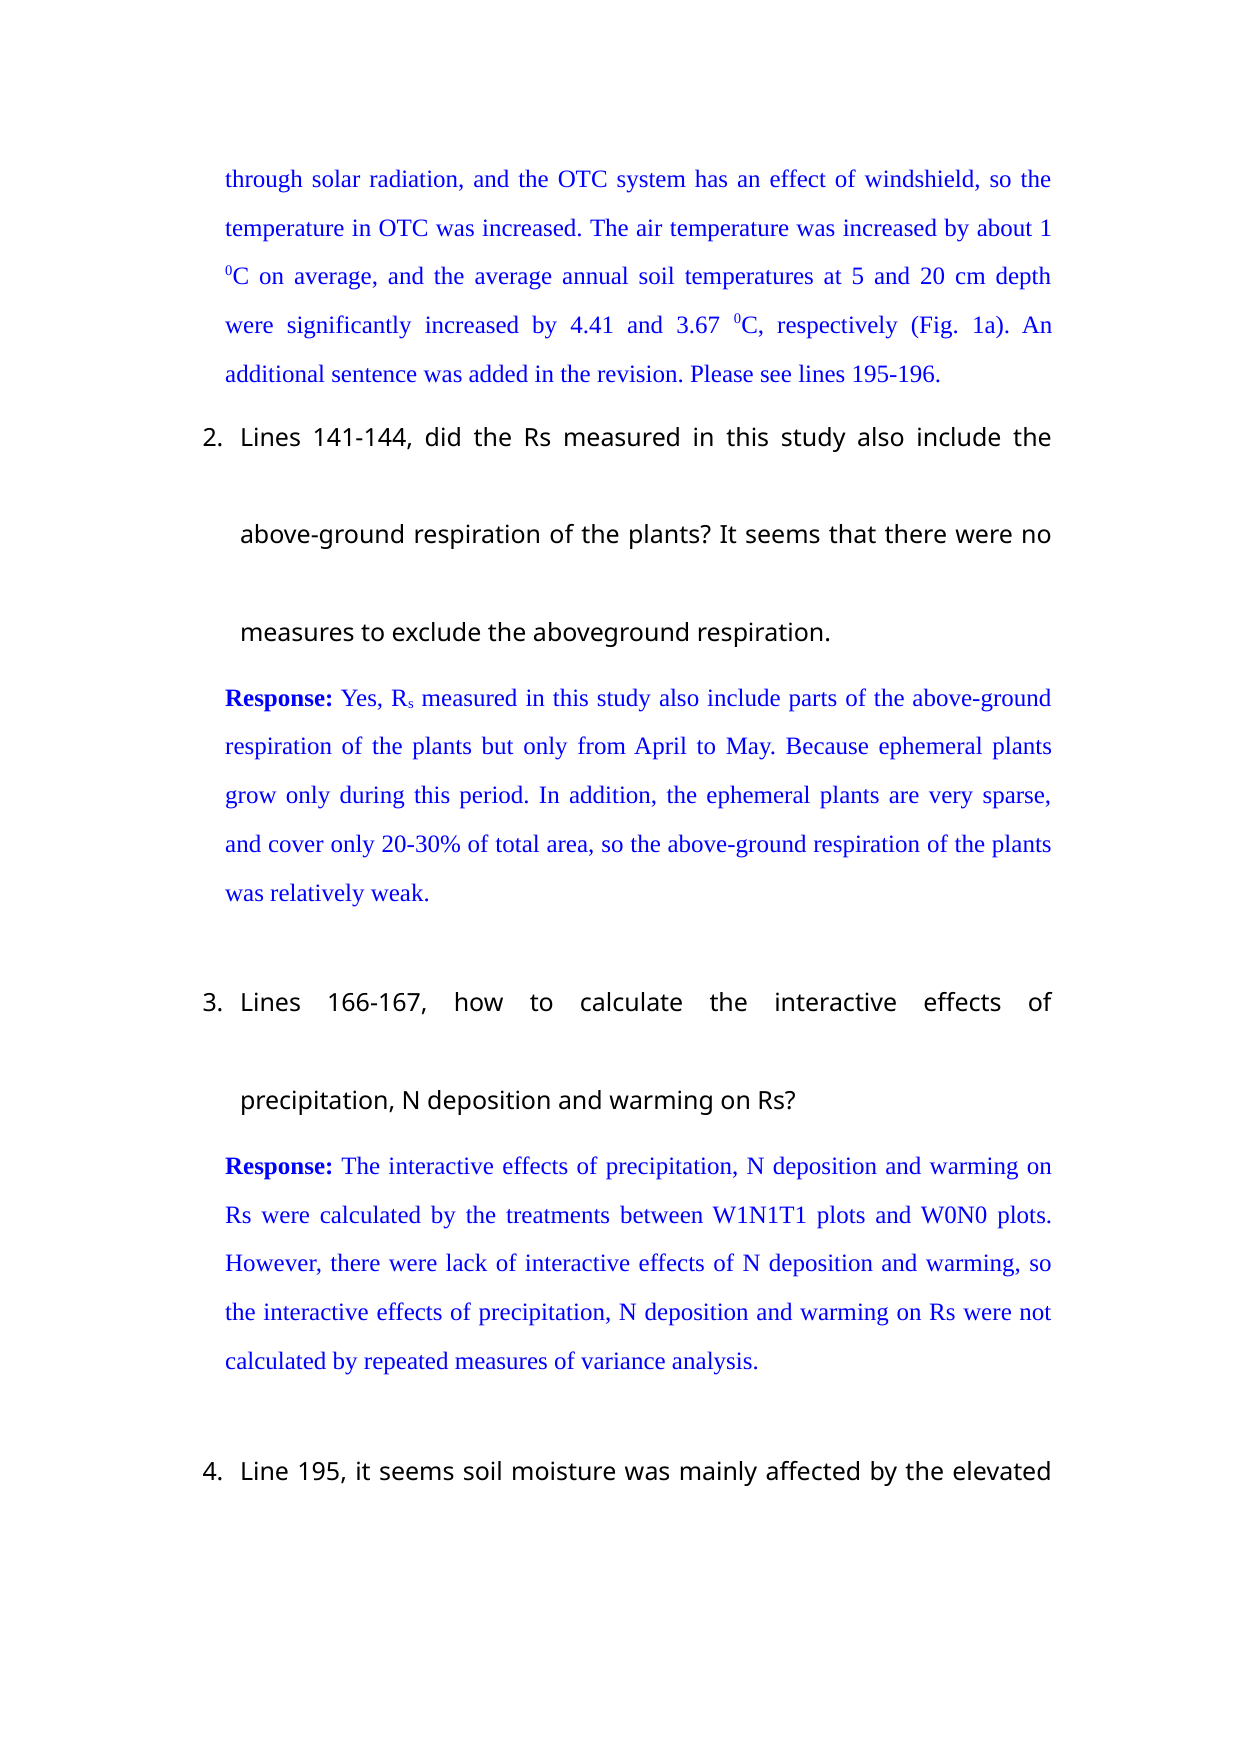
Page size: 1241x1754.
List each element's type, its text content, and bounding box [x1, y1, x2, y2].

list Lines 141-144, did the Rs measured in this study also include the above-ground respiration of the plants? It seems that there were no measures to exclude the aboveground respiration. [202, 404, 1053, 664]
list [225, 162, 1053, 389]
list Lines 166-167, how to calculate the interactive effects of precipitation, N deposition and warming on Rs? [202, 969, 1053, 1132]
list Response: The interactive effects of precipitation, N deposition and warming on Rs were calculated by the treatments between W1N1T1 plots and W0N0 plots. However, there were lack of interactive effects of N deposition and warming, so the interactive effects of precipitation, N deposition and warming on Rs were not calculated by repeated measures of variance analysis. [225, 1149, 1053, 1377]
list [202, 1438, 1053, 1503]
list Response: Yes, Rs measured in this study also include parts of the above-ground respiration of the plants but only from April to May. Because ephemeral plants grow only during this period. In addition, the ephemeral plants are very sparse, and cover only 20-30% of total area, so the above-ground respiration of the plants was relatively weak. [225, 681, 1053, 908]
